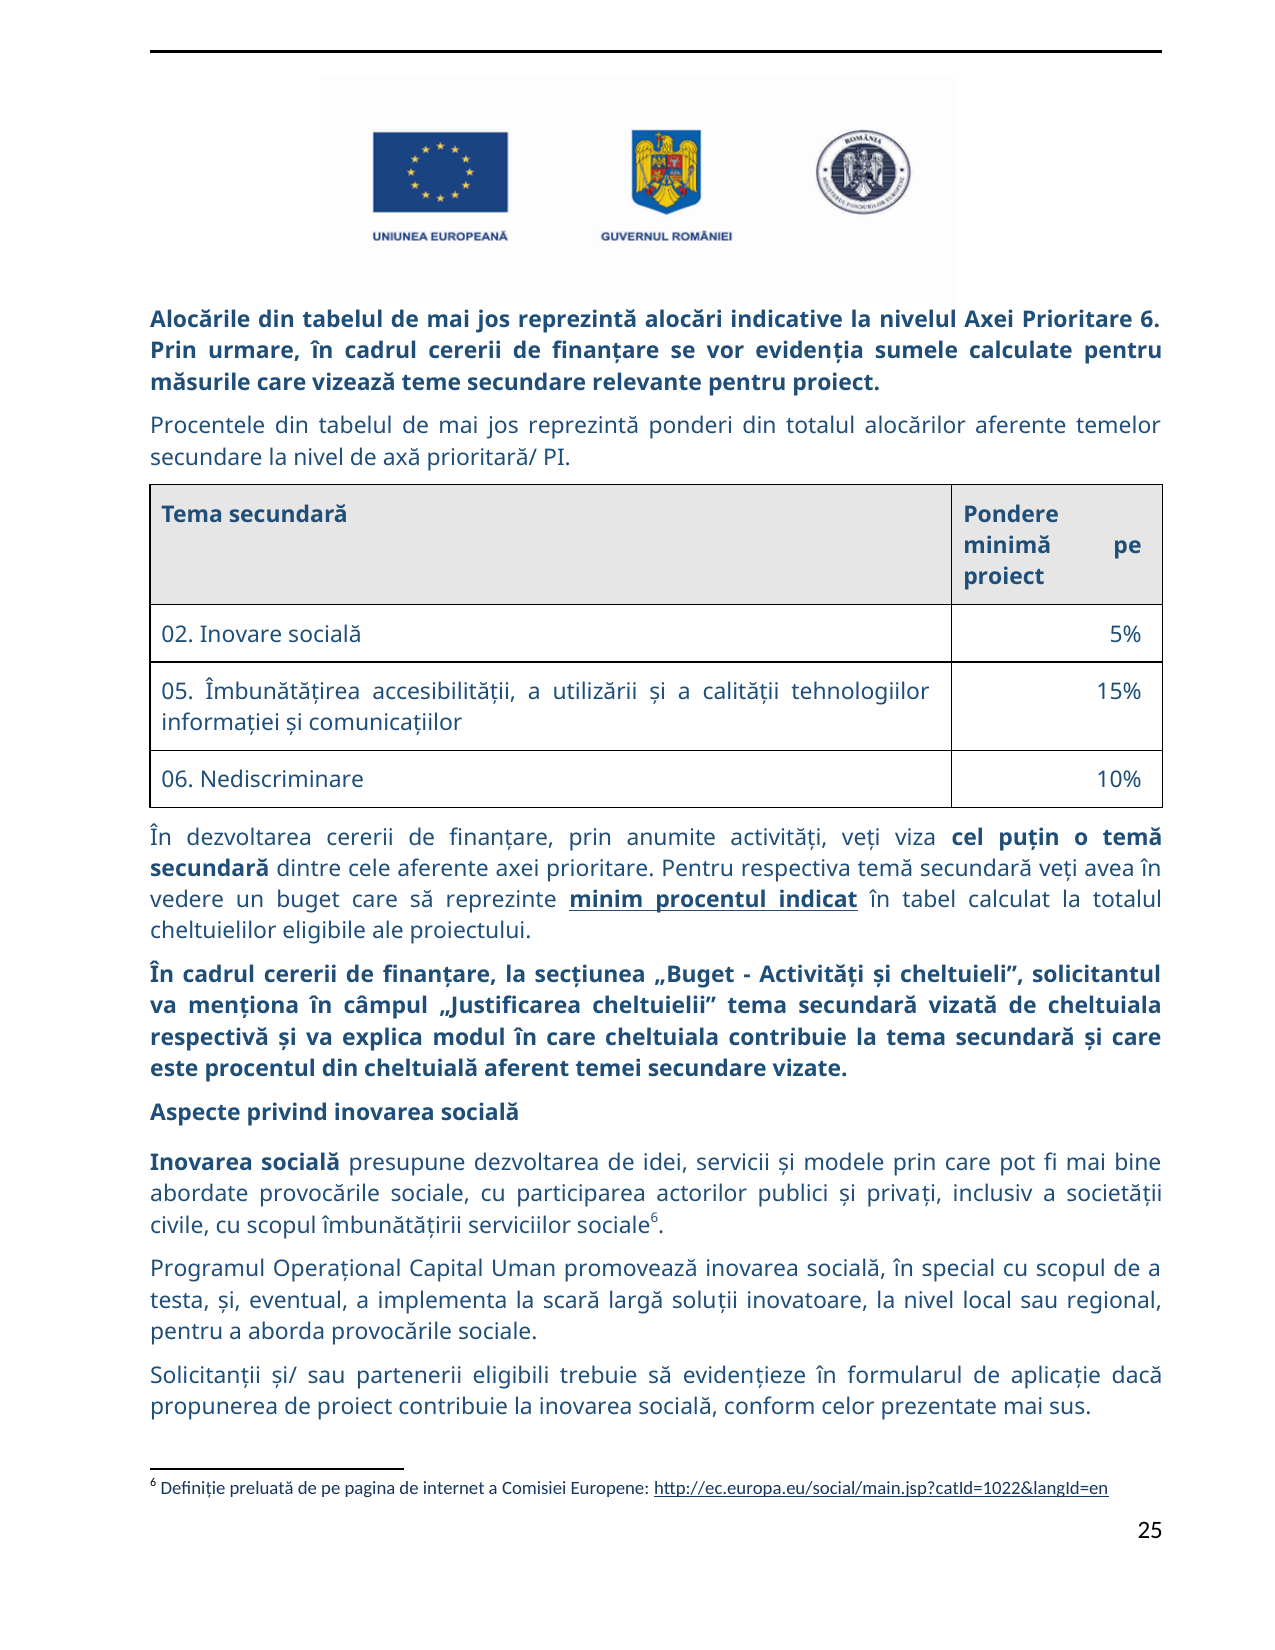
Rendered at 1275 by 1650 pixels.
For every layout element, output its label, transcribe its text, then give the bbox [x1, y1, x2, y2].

text În dezvoltarea cererii de finanțare, prin anumite activități, veți viza cel puțin o temă secundară dintre cele aferente axei prioritare. Pentru respectiva temă secundară veți avea în vedere un buget care să reprezinte minim procentul indicat în tabel calculat la totalul cheltuielilor eligibile ale proiectului. [150, 821, 1162, 946]
text În cadrul cererii de finanțare, la secțiunea „Buget - Activități și cheltuieli”, solicitantul va menționa în câmpul „Justificarea cheltuielii” tema secundară vizată de cheltuiala respectivă și va explica modul în care cheltuiala contribuie la tema secundară și care este procentul din cheltuială aferent temei secundare vizate. [150, 958, 1162, 1083]
table_header Pondere minimă pe proiect [952, 485, 1162, 604]
table_cell 06. Nediscriminare [151, 751, 951, 807]
text Alocările din tabelul de mai jos reprezintă alocări indicative la nivelul Axei Prioritare 6. Prin urmare, în cadrul cererii de finanțare se vor evidenția sumele calculate pentru măsurile care vizează teme secundare relevante pentru proiect. [150, 303, 1162, 397]
text Solicitanții și/ sau partenerii eligibili trebuie să evidențieze în formularul de aplicație dacă propunerea de proiect contribuie la inovarea socială, conform celor prezentate mai sus. [150, 1359, 1162, 1421]
table_cell 5% [952, 605, 1162, 661]
table_cell 15% [952, 663, 1162, 750]
table_cell 02. Inovare socială [151, 605, 951, 661]
text Procentele din tabelul de mai jos reprezintă ponderi din totalul alocărilor aferente temelor secundare la nivel de axă prioritară/ PI. [150, 409, 1162, 472]
table_cell 10% [952, 751, 1162, 807]
text Aspecte privind inovarea socială [150, 1096, 1162, 1127]
table_cell 05. Îmbunătățirea accesibilității, a utilizării și a calității tehnologiilor informației și comunicațiilor [151, 663, 951, 750]
picture [320, 75, 955, 303]
text Inovarea socială presupune dezvoltarea de idei, servicii și modele prin care pot fi mai bine abordate provocările sociale, cu participarea actorilor publici și privați, inclusiv a societății civile, cu scopul îmbunătățirii serviciilor sociale. [150, 1146, 1162, 1240]
text Programul Operațional Capital Uman promovează inovarea socială, în special cu scopul de a testa, și, eventual, a implementa la scară largă soluții inovatoare, la nivel local sau regional, pentru a aborda provocările sociale. [150, 1252, 1162, 1346]
table_header Tema secundară [151, 485, 951, 604]
